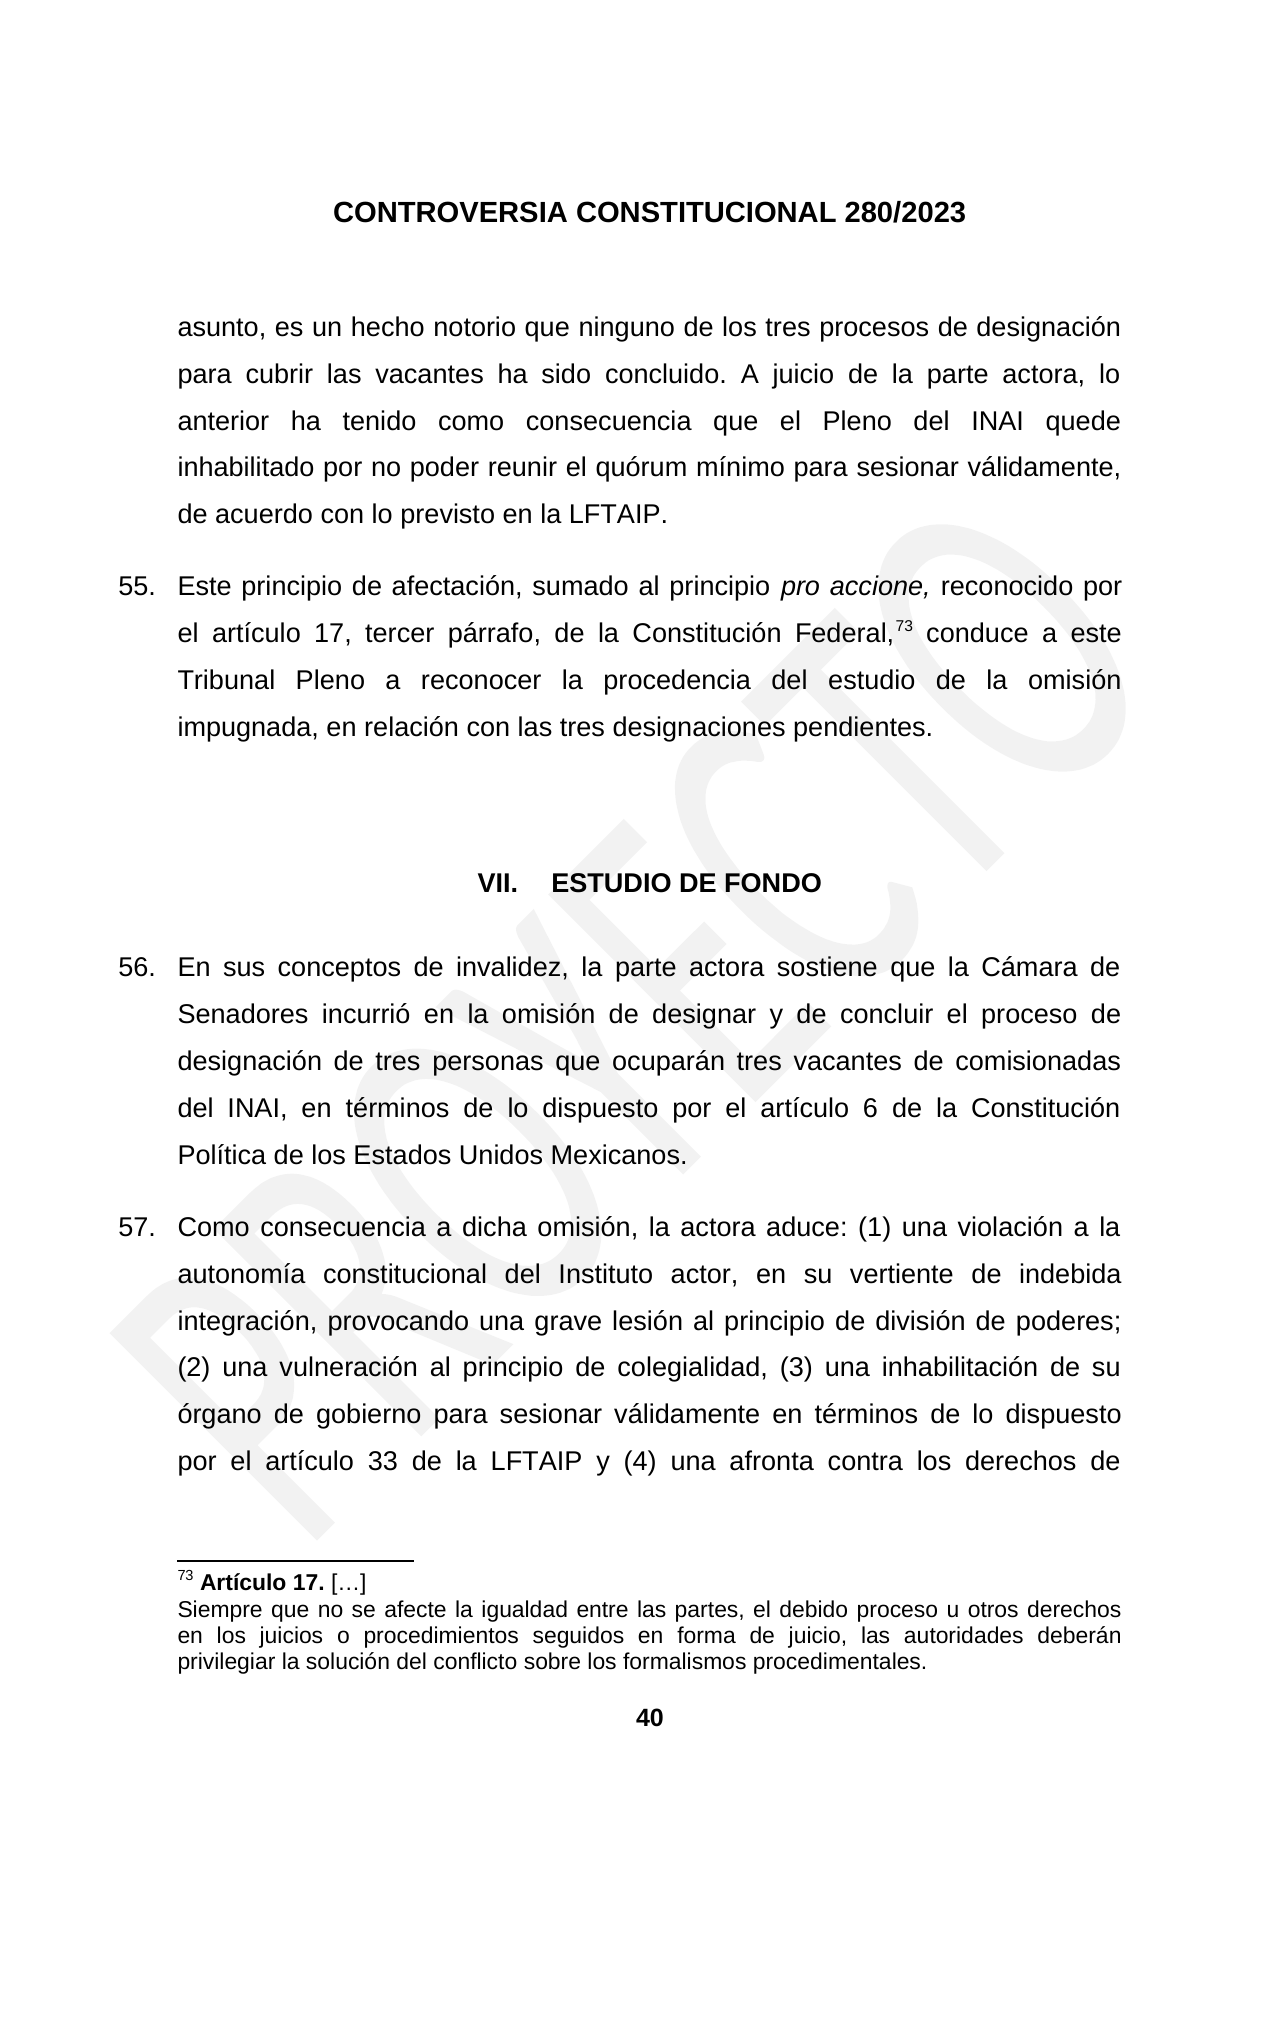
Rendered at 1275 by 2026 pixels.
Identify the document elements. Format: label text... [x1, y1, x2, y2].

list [118, 1211, 1122, 1476]
subtitle ESTUDIO DE FONDO [177, 867, 1122, 898]
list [118, 311, 1122, 529]
list Este principio de afectación, sumado al principio pro accione, reconocido por el artículo 17, tercer párrafo, de la Constitución Federal, conduce a este Tribunal Pleno a reconocer la procedencia del estudio de la omisión impugnada, en relación con las tres designaciones pendientes. [118, 570, 1122, 742]
list En sus conceptos de invalidez, la parte actora sostiene que la Cámara de Senadores incurrió en la omisión de designar y de concluir el proceso de designación de tres personas que ocuparán tres vacantes de comisionadas del INAI, en términos de lo dispuesto por el artículo 6 de la Constitución Política de los Estados Unidos Mexicanos. [118, 951, 1122, 1170]
